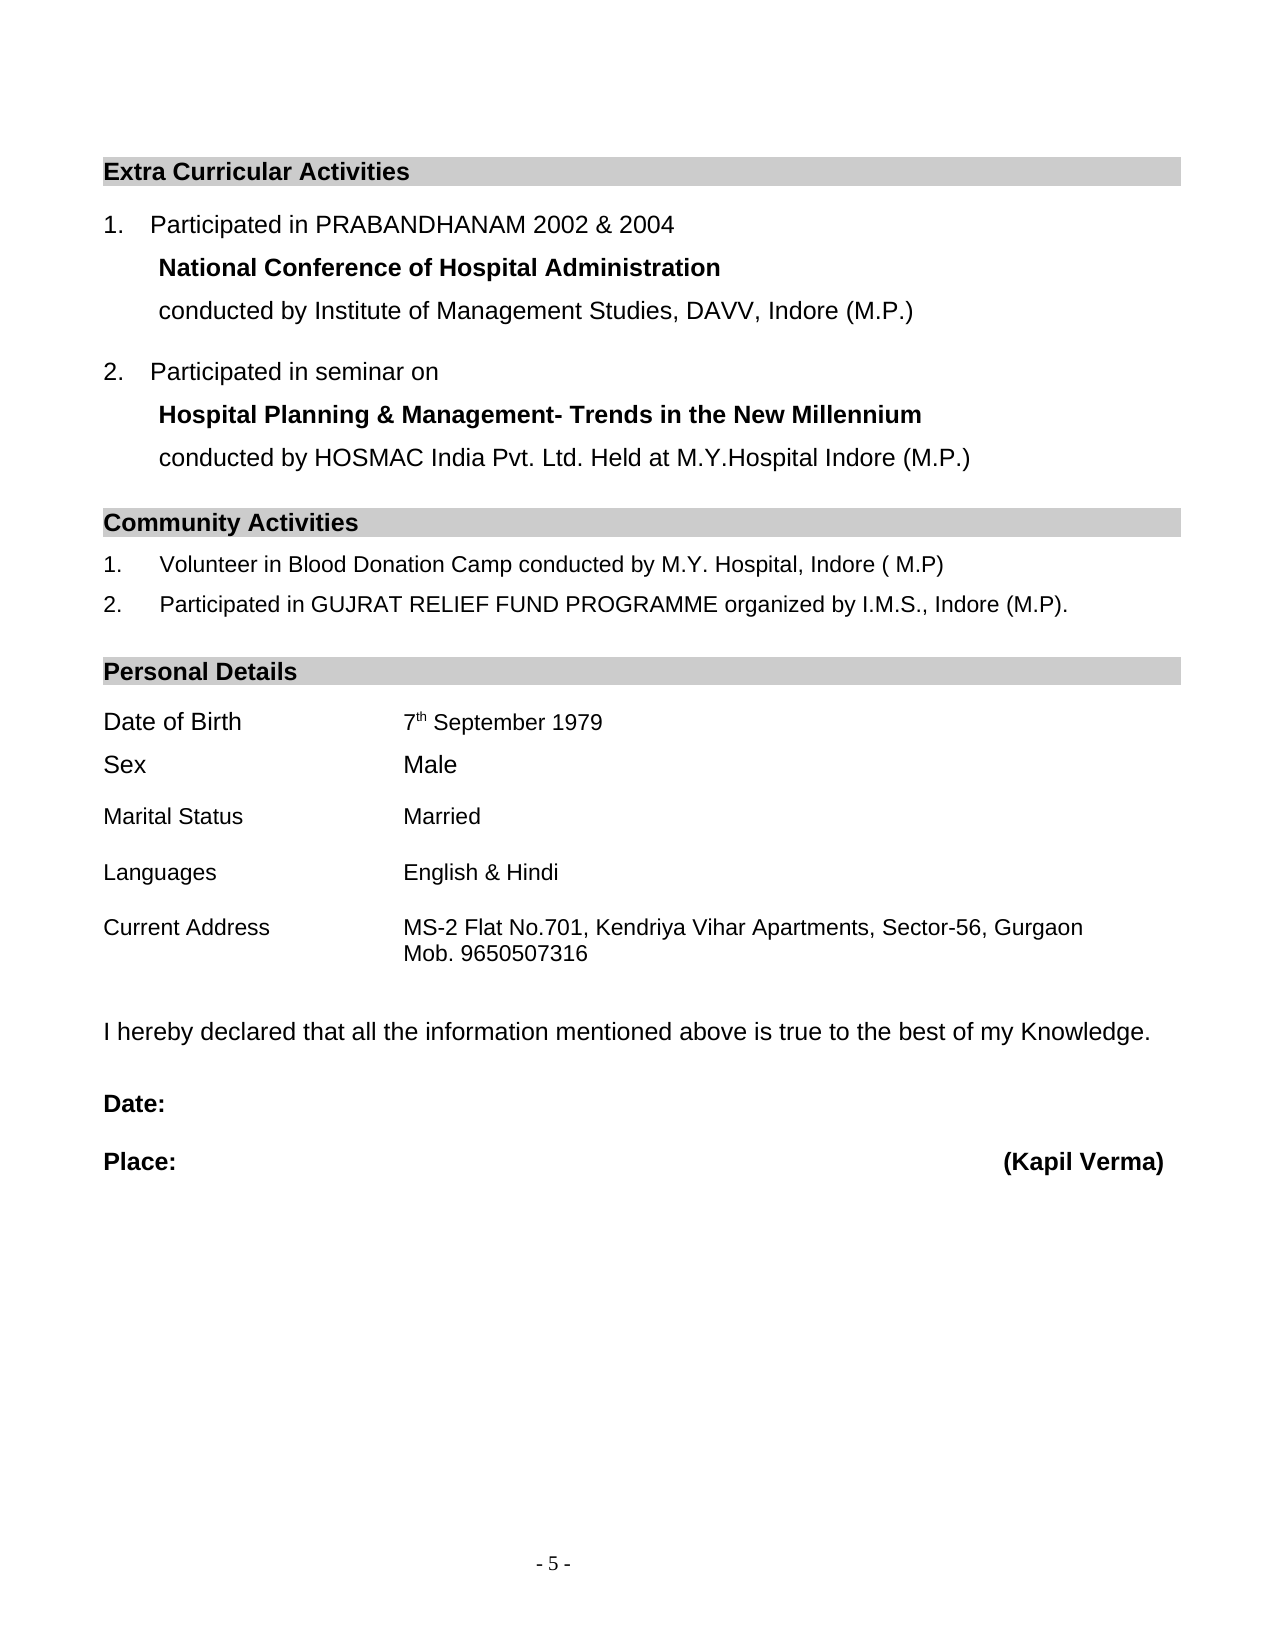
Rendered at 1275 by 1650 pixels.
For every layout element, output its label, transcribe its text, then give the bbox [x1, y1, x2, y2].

text Community Activities [103, 508, 1181, 537]
text Place: (Kapil Verma) [103, 1147, 1181, 1204]
text Sex Male [103, 750, 1256, 779]
text conducted by HOSMAC India Pvt. Ltd. Held at M.Y.Hospital Indore (M.P.) [103, 443, 1181, 472]
list Participated in GUJRAT RELIEF FUND PROGRAMME organized by I.M.S., Indore (M.P). [103, 591, 1181, 617]
text Current Address MS-2 Flat No.701, Kendriya Vihar Apartments, Sector-56, Gurgaon [103, 914, 1181, 940]
text Extra Curricular Activities [103, 157, 1181, 186]
text Marital Status Married [103, 803, 1181, 829]
text Mob. 9650507316 [103, 940, 1181, 967]
text Date of Birth 7th September 1979 [103, 707, 1181, 736]
list Volunteer in Blood Donation Camp conducted by , Indore ( M.P) [103, 551, 1181, 578]
text National Conference of Hospital Administration [103, 253, 1181, 282]
text Hospital Planning & Management- Trends in the New Millennium [103, 400, 1181, 429]
text Date: [103, 1089, 1181, 1118]
text conducted by , DAVV, Indore (M.P.) [103, 296, 1181, 325]
list Participated in PRABANDHANAM 2002 & 2004 [103, 210, 1181, 238]
text Languages English & Hindi [103, 859, 1181, 885]
text Personal Details [103, 657, 1181, 685]
text I hereby declared that all the information mentioned above is true to the best of my Knowledge. [103, 1017, 1181, 1046]
list Participated in seminar on [103, 357, 1181, 386]
